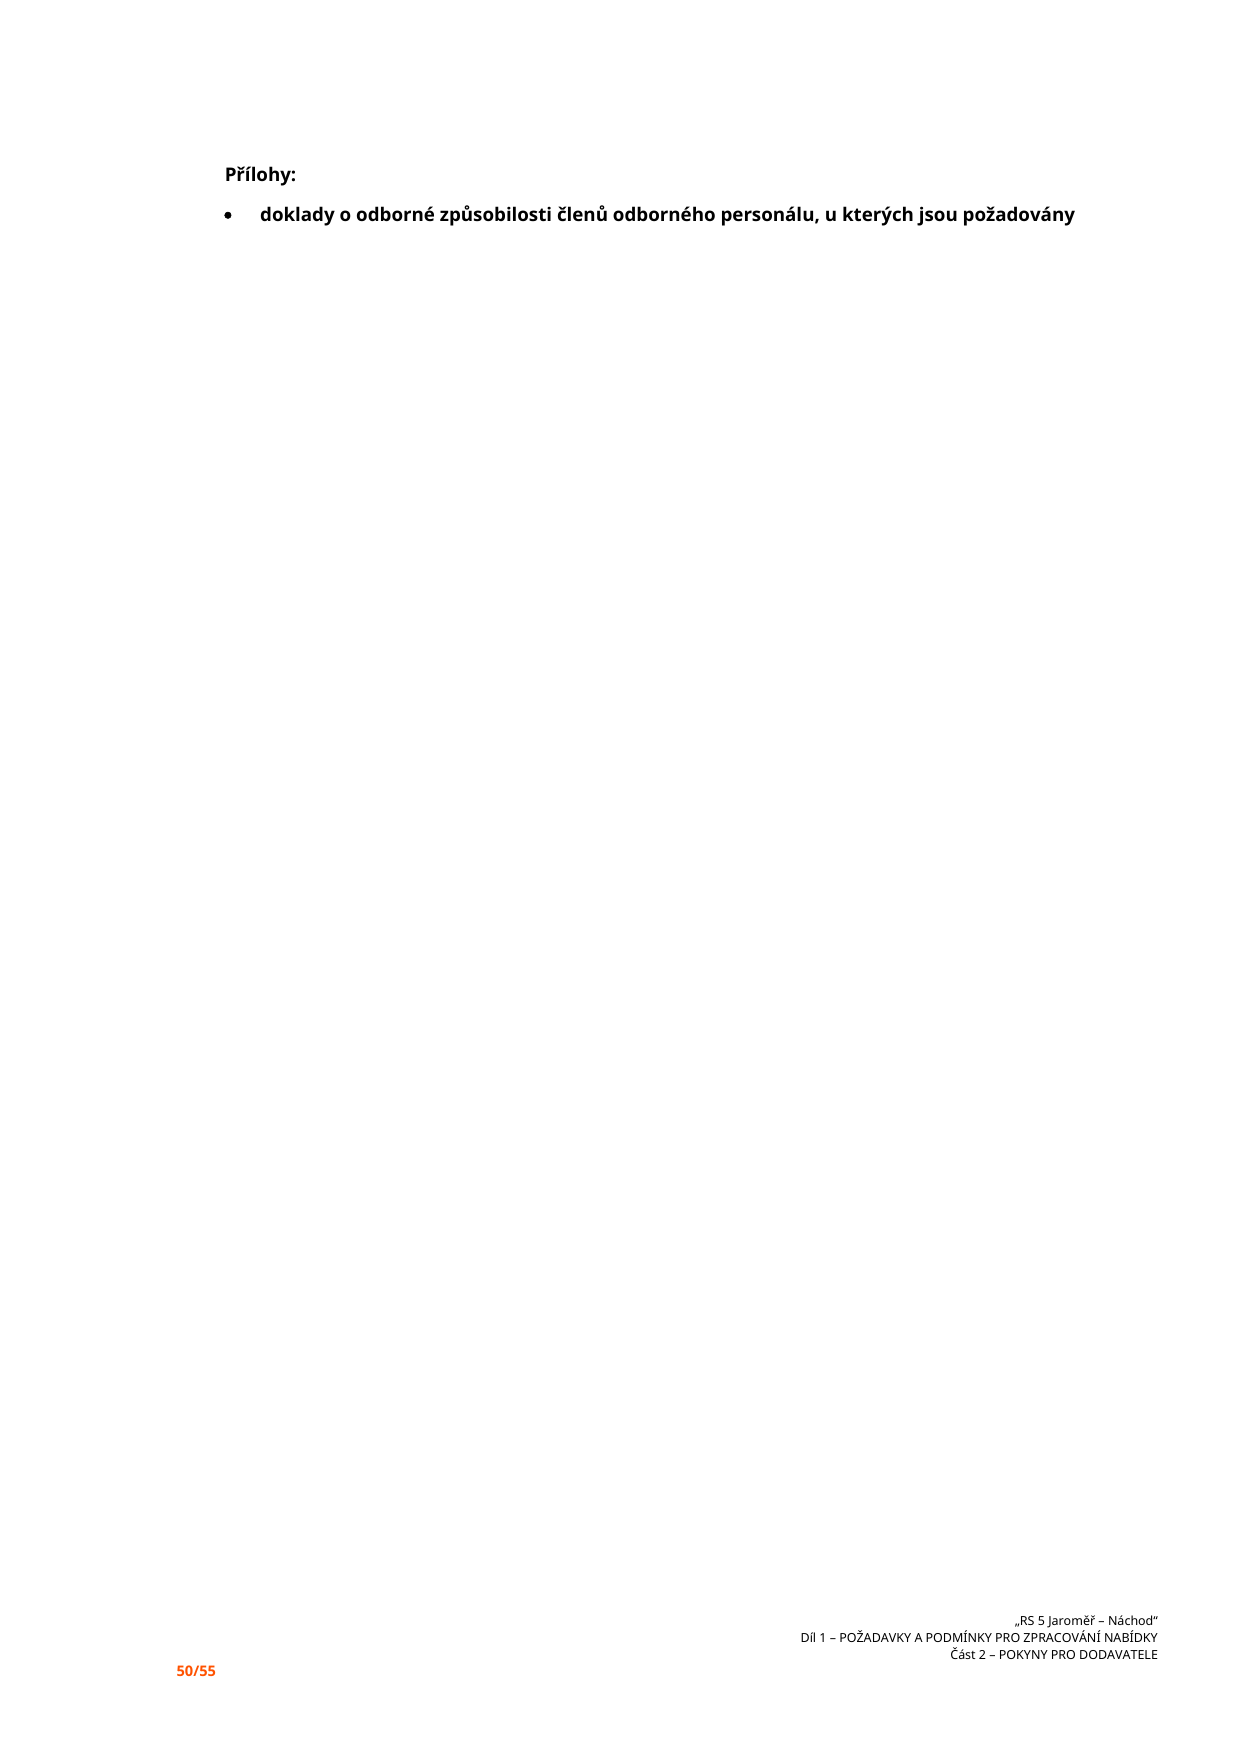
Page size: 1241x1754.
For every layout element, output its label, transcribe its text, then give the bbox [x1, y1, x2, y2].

text Přílohy: [224, 161, 1122, 187]
list doklady o odborné způsobilosti členů odborného personálu, u kterých jsou požadovány [224, 202, 1122, 227]
